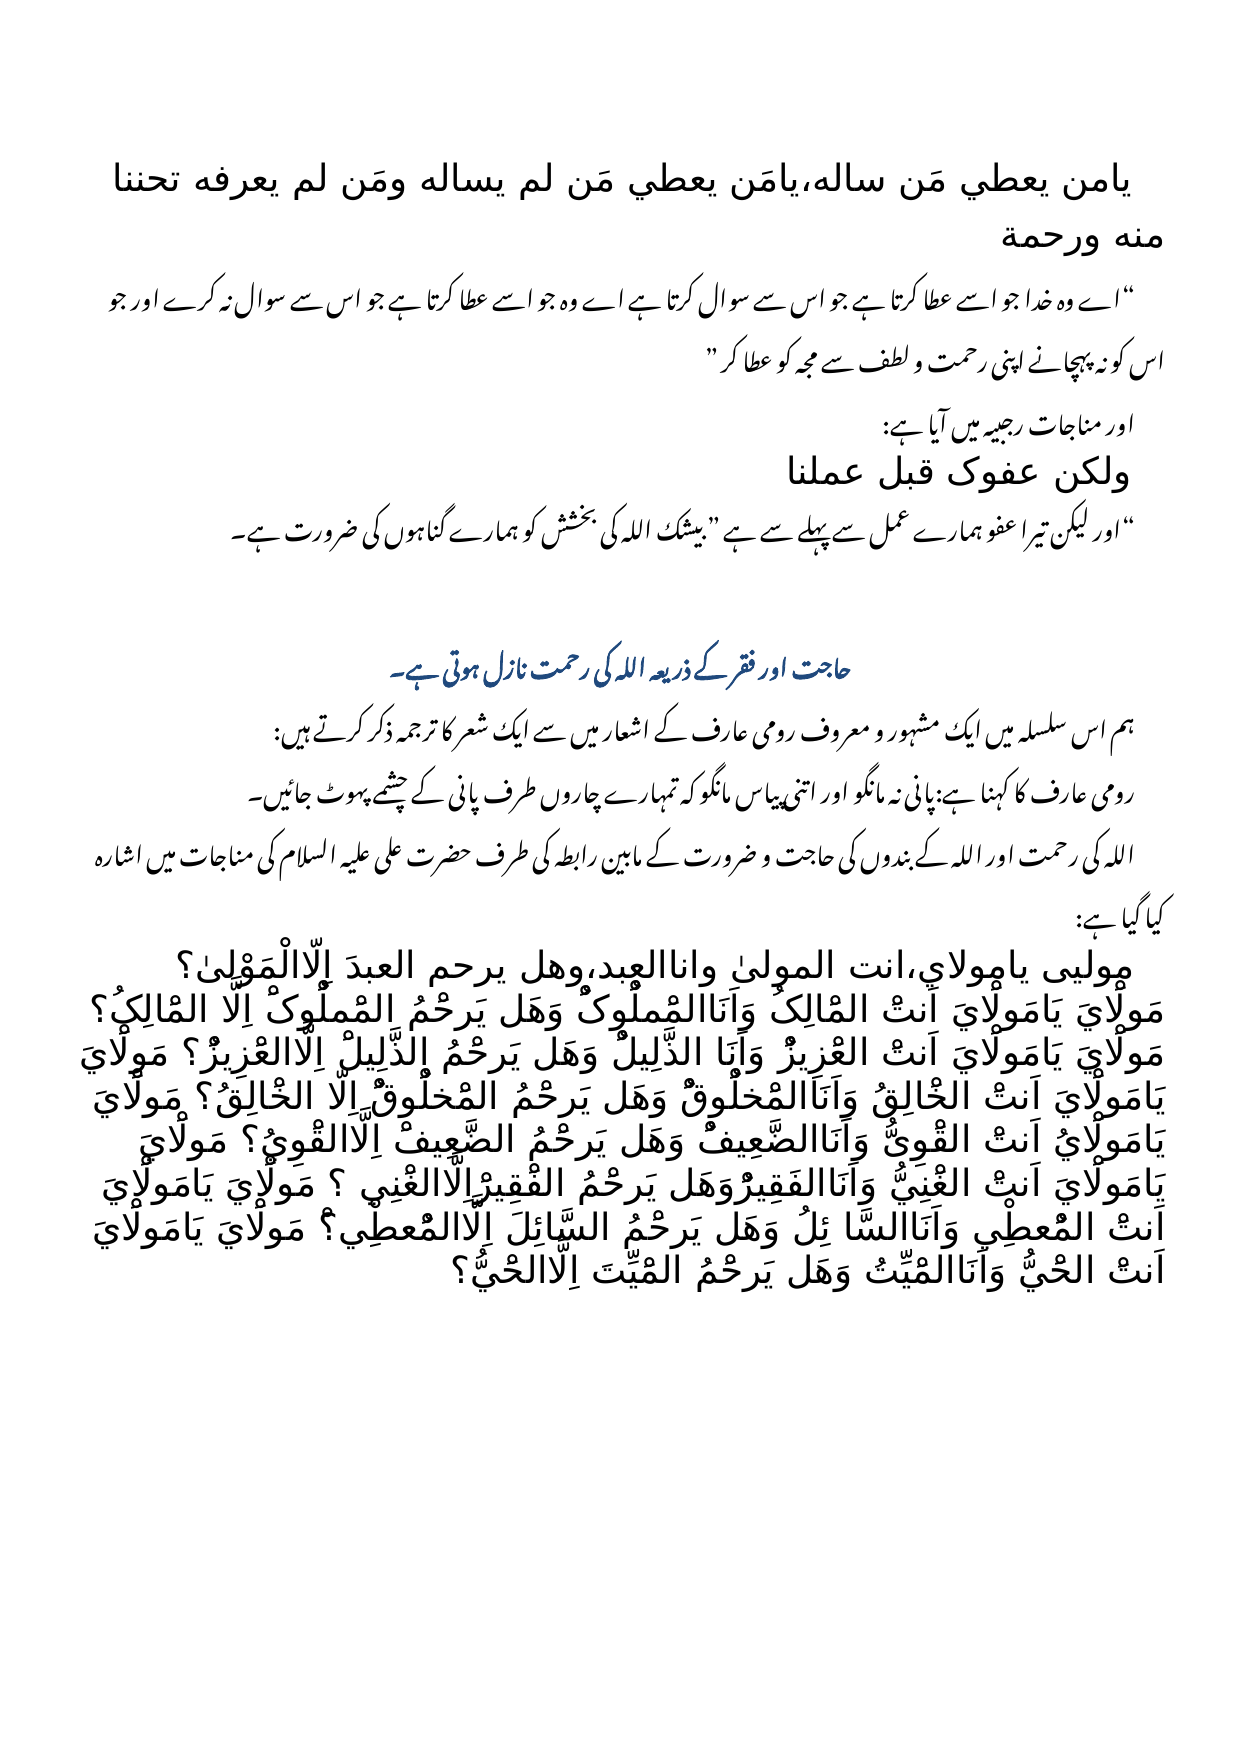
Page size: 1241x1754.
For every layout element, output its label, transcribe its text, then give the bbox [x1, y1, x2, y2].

text ولکن عفوک قبل عملنا [75, 450, 1165, 493]
text ہم اس سلسلہ ميں ایک مشہور و معروف رومی عارف کے اشعار ميں سے ایک شعر کا ترجمہ ذکر کرتے ہيں: [75, 693, 1165, 756]
text “اور ليکن تيرا عفو ہمارے عمل سے پہلے سے ہے ” بيشک الله کی بخشش کو ہمارے گناہوں کی ضرورت ہے۔ [75, 493, 1165, 556]
text الله کی رحمت اور الله کے بندوں کی حاجت و ضرورت کے مابين رابطہ کی طرف حضرت علی عليہ السلام کی مناجات ميں اشارہ کيا گيا ہے: [75, 818, 1165, 943]
text “اے وہ خدا جو اسے عطا کرتا ہے جو اس سے سوال کرتا ہے اے وہ جو اسے عطا کرتا ہے جو اس سے سوال نہ کرے اور جو اس کو نہ پہچانے اپنی رحمت و لطف سے مجه کو عطا کر ” [75, 262, 1165, 387]
text موليی یامولاي،انت المولیٰ واناالعبد،وهل یرحم العبدَ اِلّاالْمَوْلیٰ؟ مَولَْايَ یَامَولَْايَ اَنتَْ المَْالِکُ وَاَنَاالمَْملُْوکُْ وَهَل یَرحَْمُ المَْملُْوکَْ اِلَّا المَْالِکُ؟ مَولَْايَ یَامَولَْايَ اَنتَْ العَْزِیزُْ وَاَنَا الذَّلِيلُْ وَهَل یَرحَْمُ الذَّلِيلَْ اِلَّاالعَْزِیزُْ؟ مَولَْايَ یَامَولَْايَ اَنتَْ الخَْالِقُ وَاَنَاالمَْخلُْوقُْ وَهَل یَرحَْمُ المَْخلُْوقُْ اِلّا الخَْالِقُ؟ مَولَْايَ یَامَولَْايُ اَنتَْ القَْوِیُّ وَاَنَاالضَّعِيفُْ وَهَل یَرحَْمُ الضَّعِيفَْ اِلَّاالقَْوِيُ؟ مَولَْايَ یَامَولَْايَ اَنتَْ الغَْنِيُّ وَاَنَاالفَقِيرُْوَهَل یَرحَْمُ الفَْقِيرَْاِلَّاالغَْنِي ؟ مَولَْايَ یَامَولَْايَ اَنتَْ المُْعطِْي وَاَنَاالسَّا ئِلُ وَهَل یَرحَْمُ السَّائِلَ اِلَّاالمُْعطِْي؟ْ مَولَْايَ یَامَولَْايَ اَنتَْ الحَْيُّ وَاَنَاالمَْيِّتُ وَهَل یَرحَْمُ المَْيِّتَ اِلَّاالحَْيُّ؟ [75, 943, 1165, 1293]
text رومی عارف کا کہنا ہے:پانی نہ مانگو اور اتنی پياس مانگو کہ تمہارے چاروں طرف پانی کے چشمے پهوٹ جائيں۔ [75, 756, 1165, 818]
text اور مناجات رجبيہ ميں آیا ہے: [75, 387, 1165, 450]
subtitle حاجت اور فقر کے ذریعہ الله کی رحمت نازل ہوتی ہے۔ [75, 631, 1165, 693]
text یامن یعطي مَن ساله،یامَن یعطي مَن لم یساله ومَن لم یعرفه تحننا منه ورحمة [75, 156, 1165, 262]
